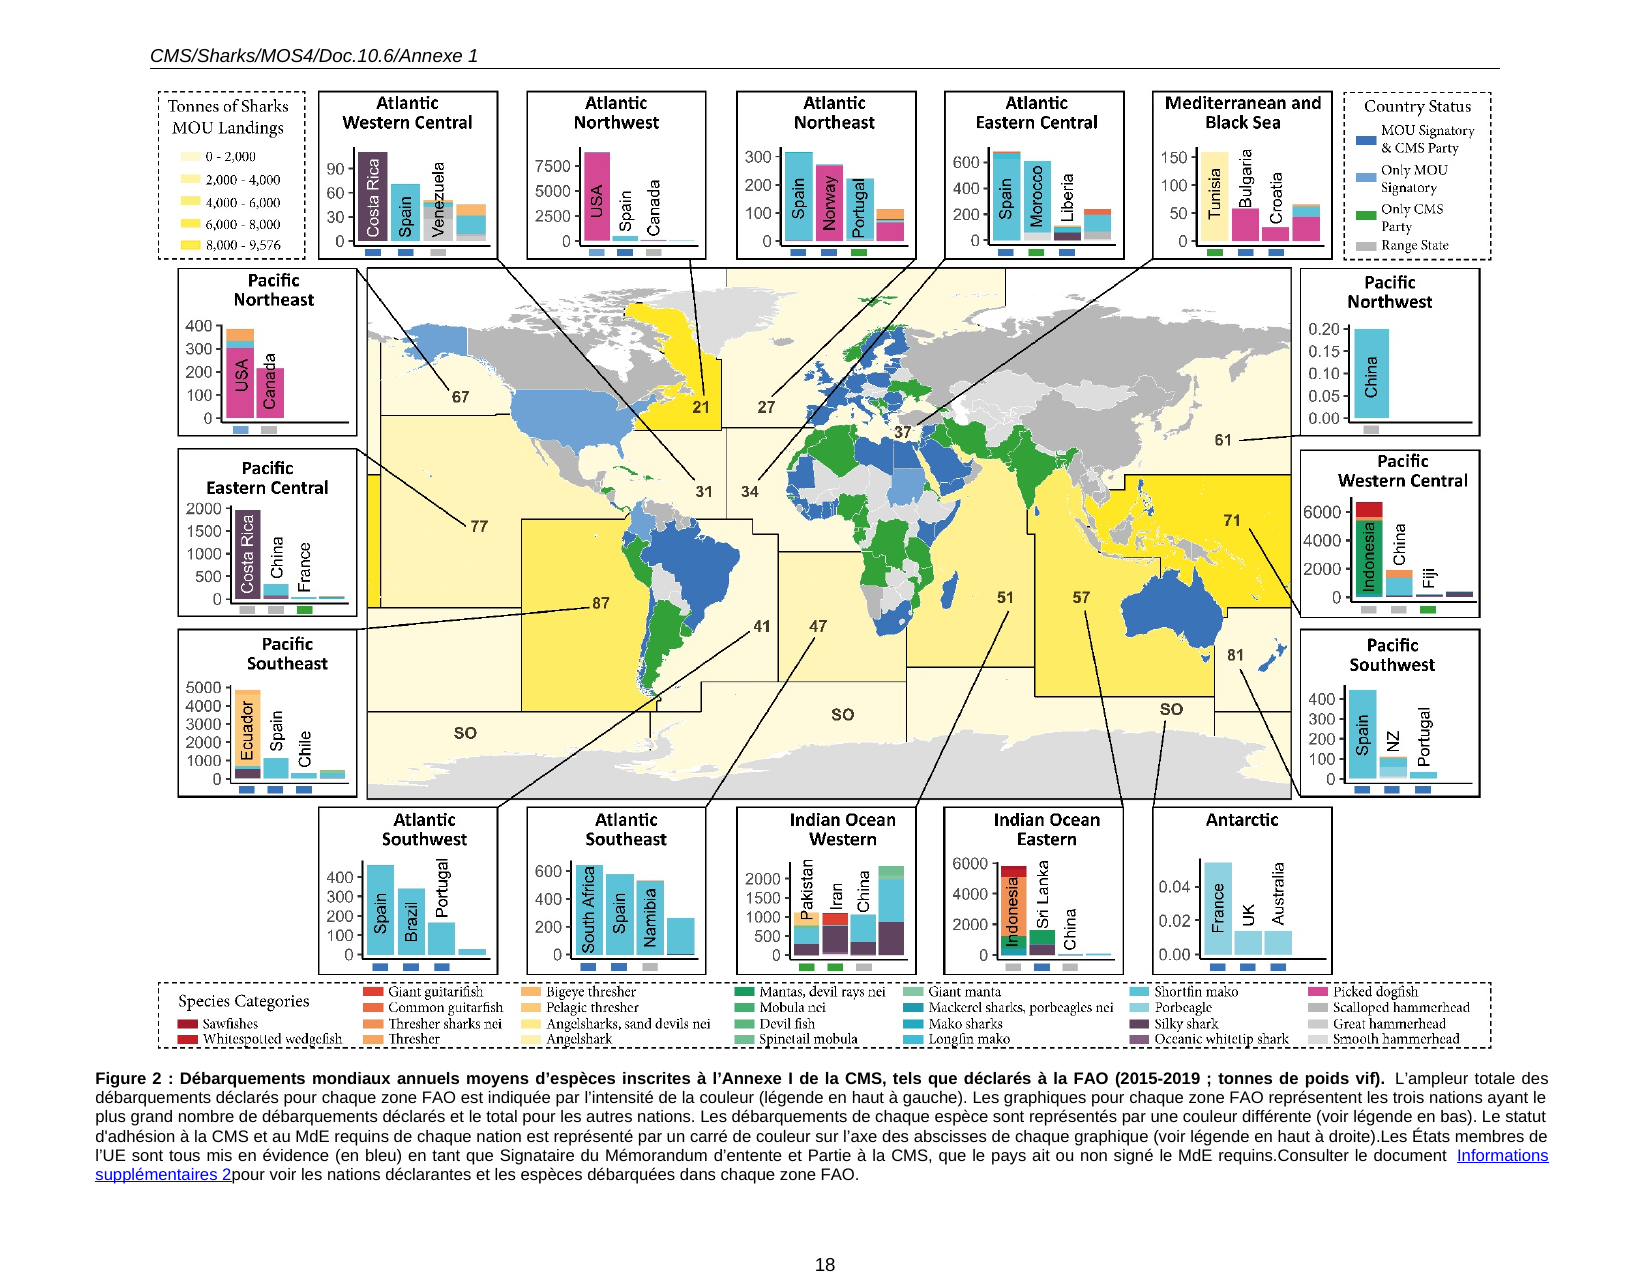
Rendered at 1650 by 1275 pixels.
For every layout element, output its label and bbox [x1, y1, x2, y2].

picture [152, 86, 1499, 1052]
